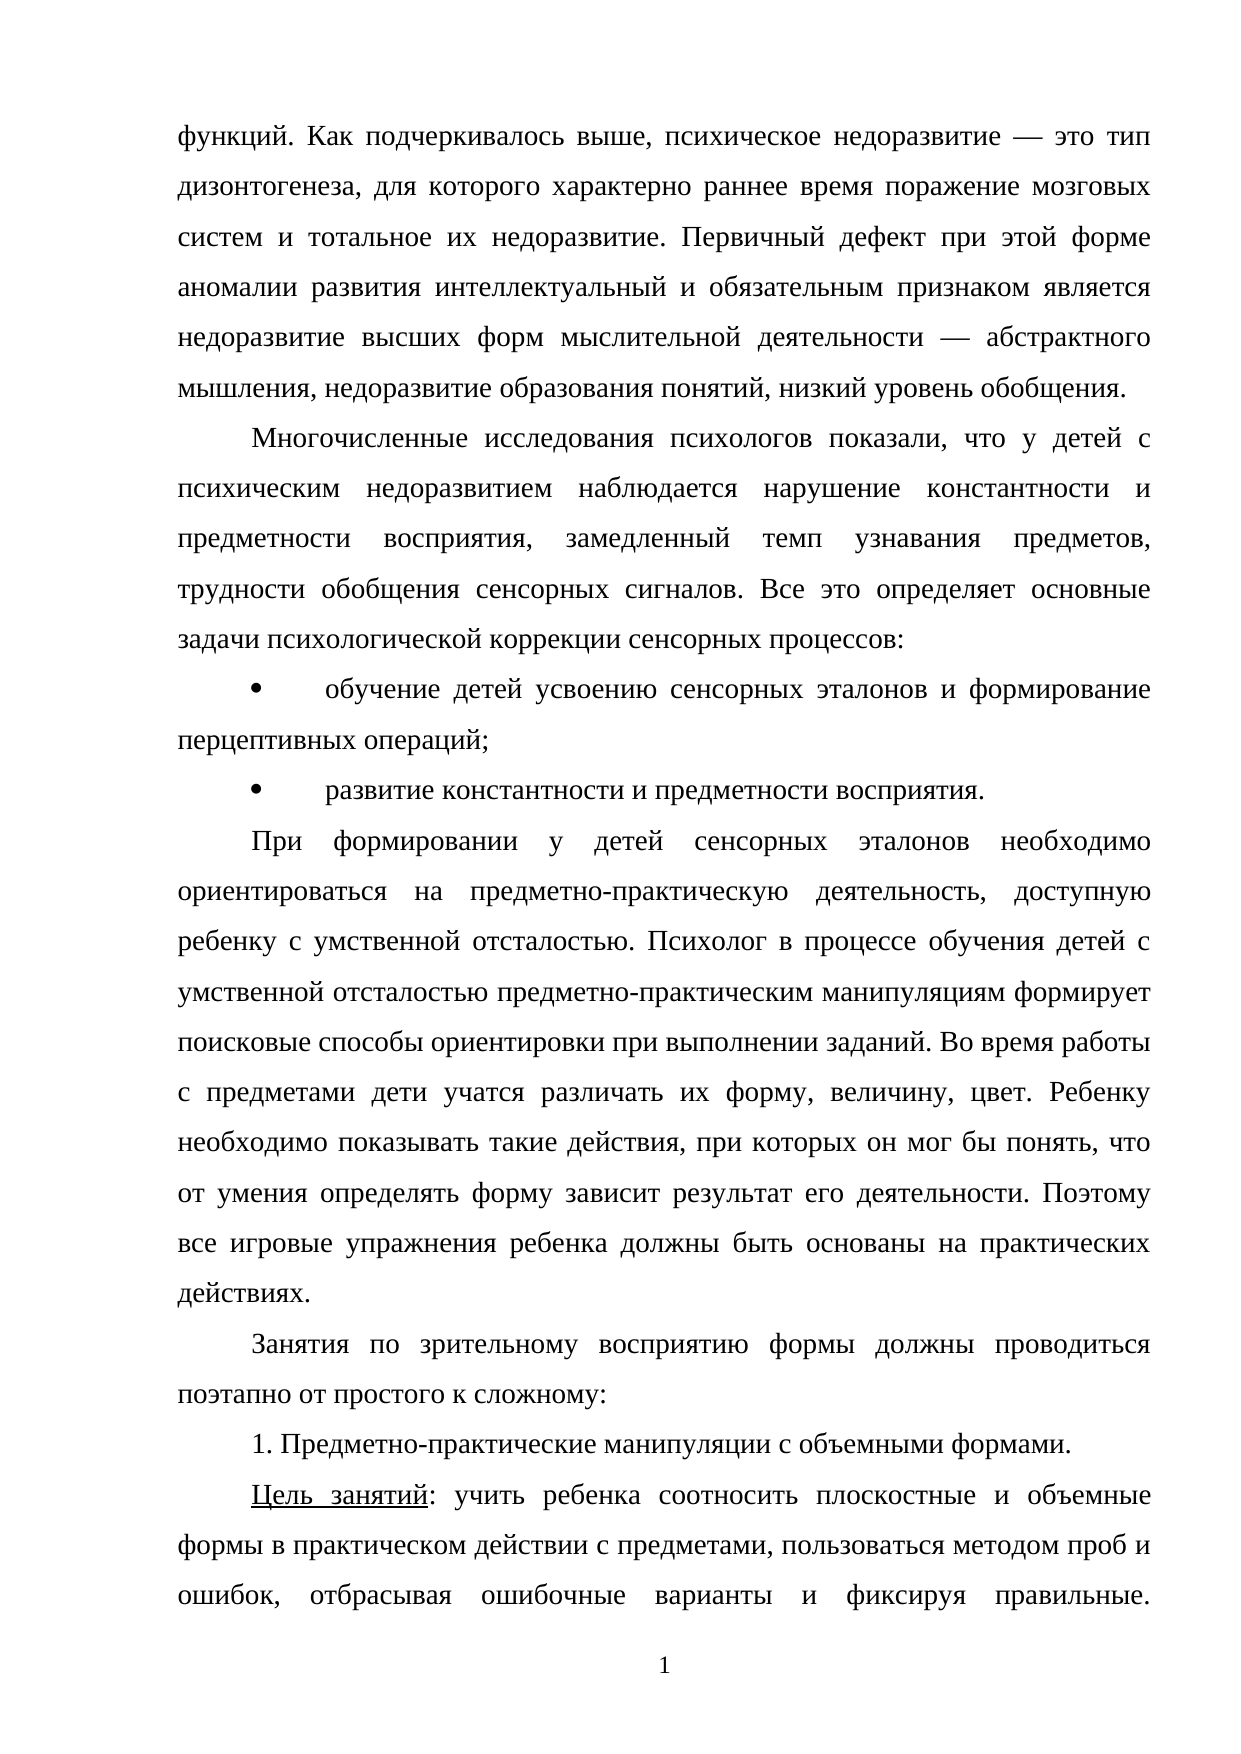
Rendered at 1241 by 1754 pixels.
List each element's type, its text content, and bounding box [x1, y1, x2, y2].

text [177, 118, 1152, 403]
text 1. Предметно-практические манипуляции с объемными формами. [177, 1426, 1152, 1460]
text Многочисленные исследования психологов показали, что у детей с психическим недоразвитием наблюдается нарушение константности и предметности восприятия, замедленный темп узнавания предметов, трудности обобщения сенсорных сигналов. Все это определяет основные задачи психологической коррекции сенсорных процессов: [177, 420, 1152, 655]
list развитие константности и предметности восприятия. [177, 772, 1152, 806]
text При формировании у детей сенсорных эталонов необходимо ориентироваться на предметно-практическую деятельность, доступную ребенку с умственной отсталостью. Психолог в процессе обучения детей с умственной отсталостью предметно-практическим манипуляциям формирует поисковые способы ориентировки при выполнении заданий. Во время работы с предметами дети учатся различать их форму, величину, цвет. Ребенку необходимо показывать такие действия, при которых он мог бы понять, что от умения определять форму зависит результат его деятельности. Поэтому все игровые упражнения ребенка должны быть основаны на практических действиях. [177, 823, 1152, 1309]
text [177, 1477, 1152, 1611]
list обучение детей усвоению сенсорных эталонов и формирование перцептивных операций; [177, 672, 1152, 756]
text Занятия по зрительному восприятию формы должны проводиться поэтапно от простого к сложному: [177, 1326, 1152, 1410]
